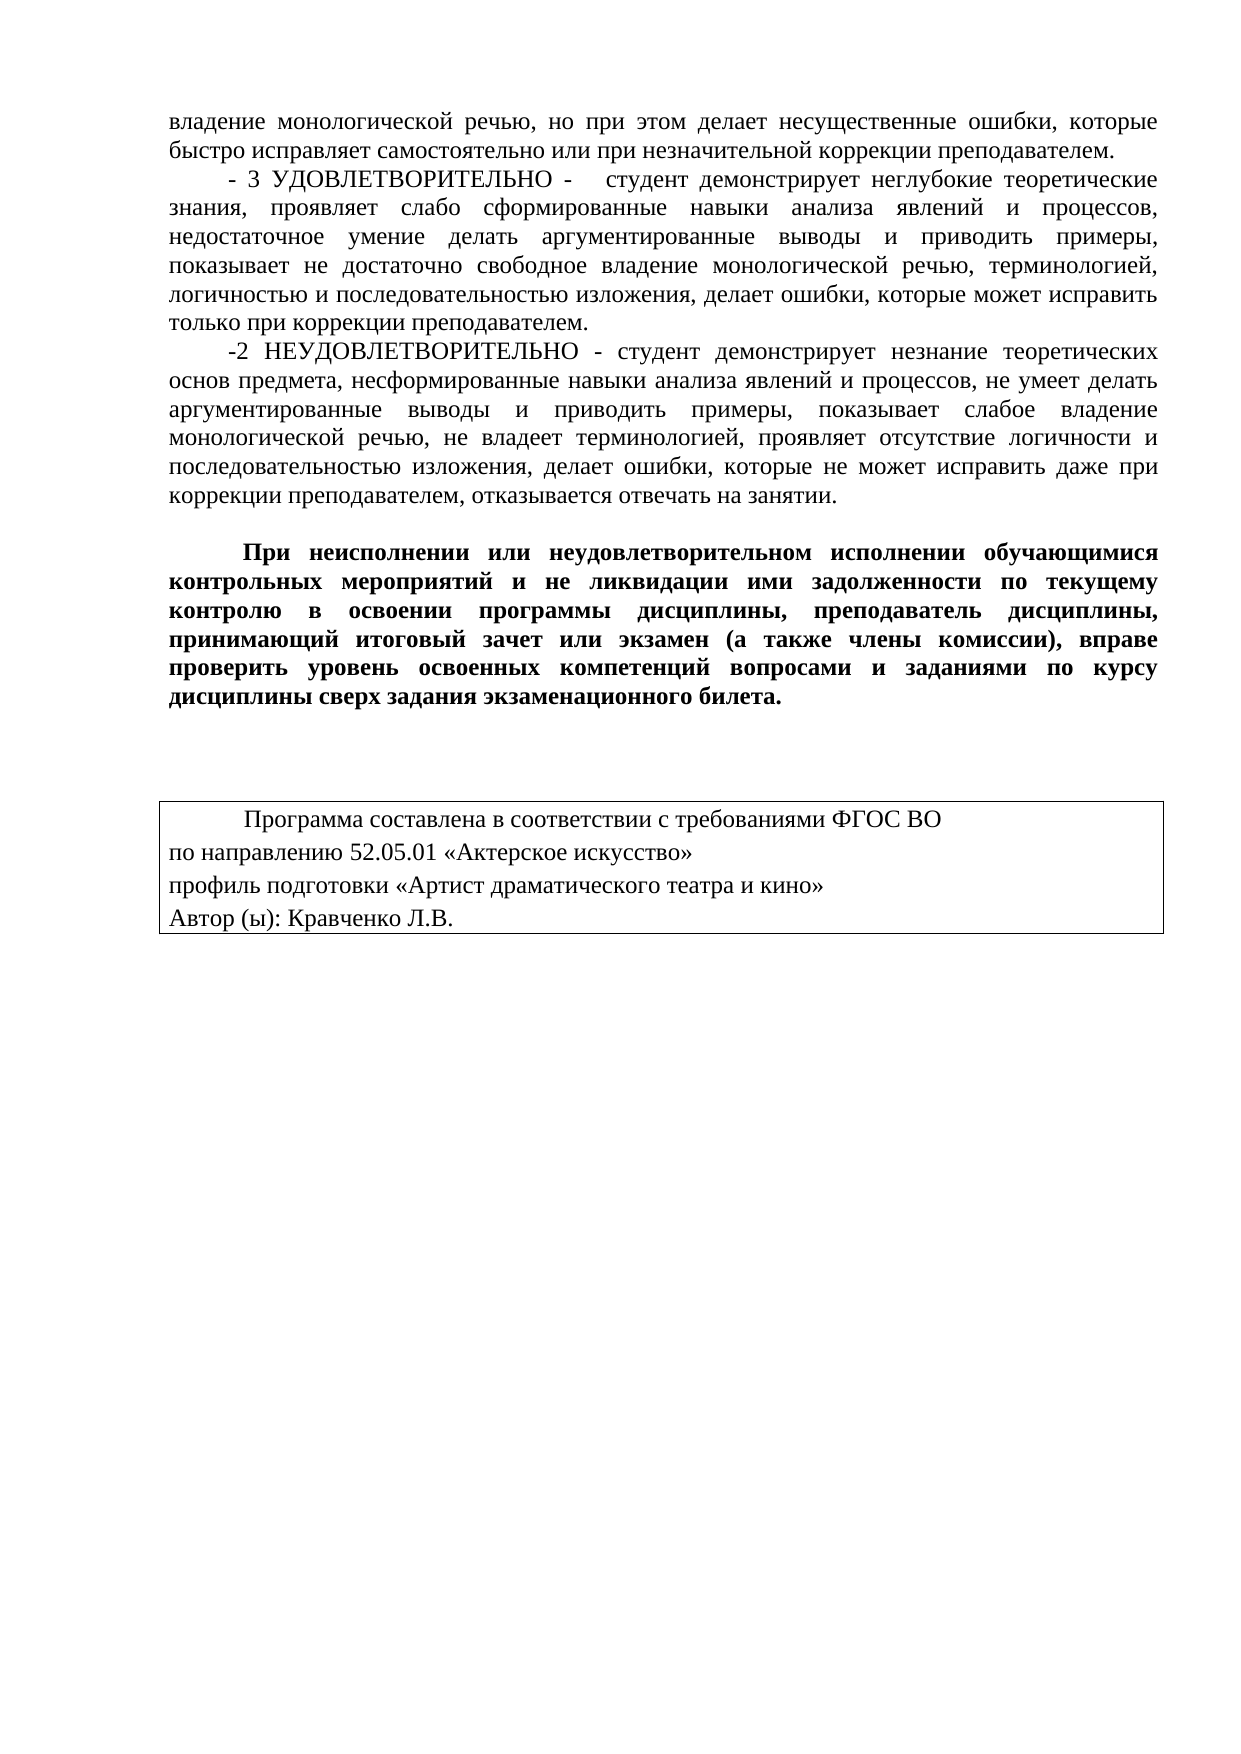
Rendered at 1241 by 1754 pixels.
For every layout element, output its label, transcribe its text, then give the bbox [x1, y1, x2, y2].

text Автор (ы): Кравченко Л.В. [160, 899, 1163, 933]
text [169, 106, 1159, 164]
text профиль подготовки «Артист драматического театра и кино» [160, 867, 1163, 898]
text Программа составлена в соответствии с требованиями ФГОС ВО [160, 802, 1163, 832]
text - 3 УДОВЛЕТВОРИТЕЛЬНО - студент демонстрирует неглубокие теоретические знания, проявляет слабо сформированные навыки анализа явлений и процессов, недостаточное умение делать аргументированные выводы и приводить примеры, показывает не достаточно свободное владение монологической речью, терминологией, логичностью и последовательностью изложения, делает ошибки, которые может исправить только при коррекции преподавателем. [169, 164, 1159, 336]
text При неисполнении или неудовлетворительном исполнении обучающимися контрольных мероприятий и не ликвидации ими задолженности по текущему контролю в освоении программы дисциплины, преподаватель дисциплины, принимающий итоговый зачет или экзамен (а также члены комиссии), вправе проверить уровень освоенных компетенций вопросами и заданиями по курсу дисциплины сверх задания экзаменационного билета. [169, 537, 1159, 710]
text по направлению 52.05.01 «Актерское искусство» [160, 833, 1163, 865]
text -2 НЕУДОВЛЕТВОРИТЕЛЬНО - студент демонстрирует незнание теоретических основ предмета, несформированные навыки анализа явлений и процессов, не умеет делать аргументированные выводы и приводить примеры, показывает слабое владение монологической речью, не владеет терминологией, проявляет отсутствие логичности и последовательностью изложения, делает ошибки, которые не может исправить даже при коррекции преподавателем, отказывается отвечать на занятии. [169, 336, 1159, 509]
